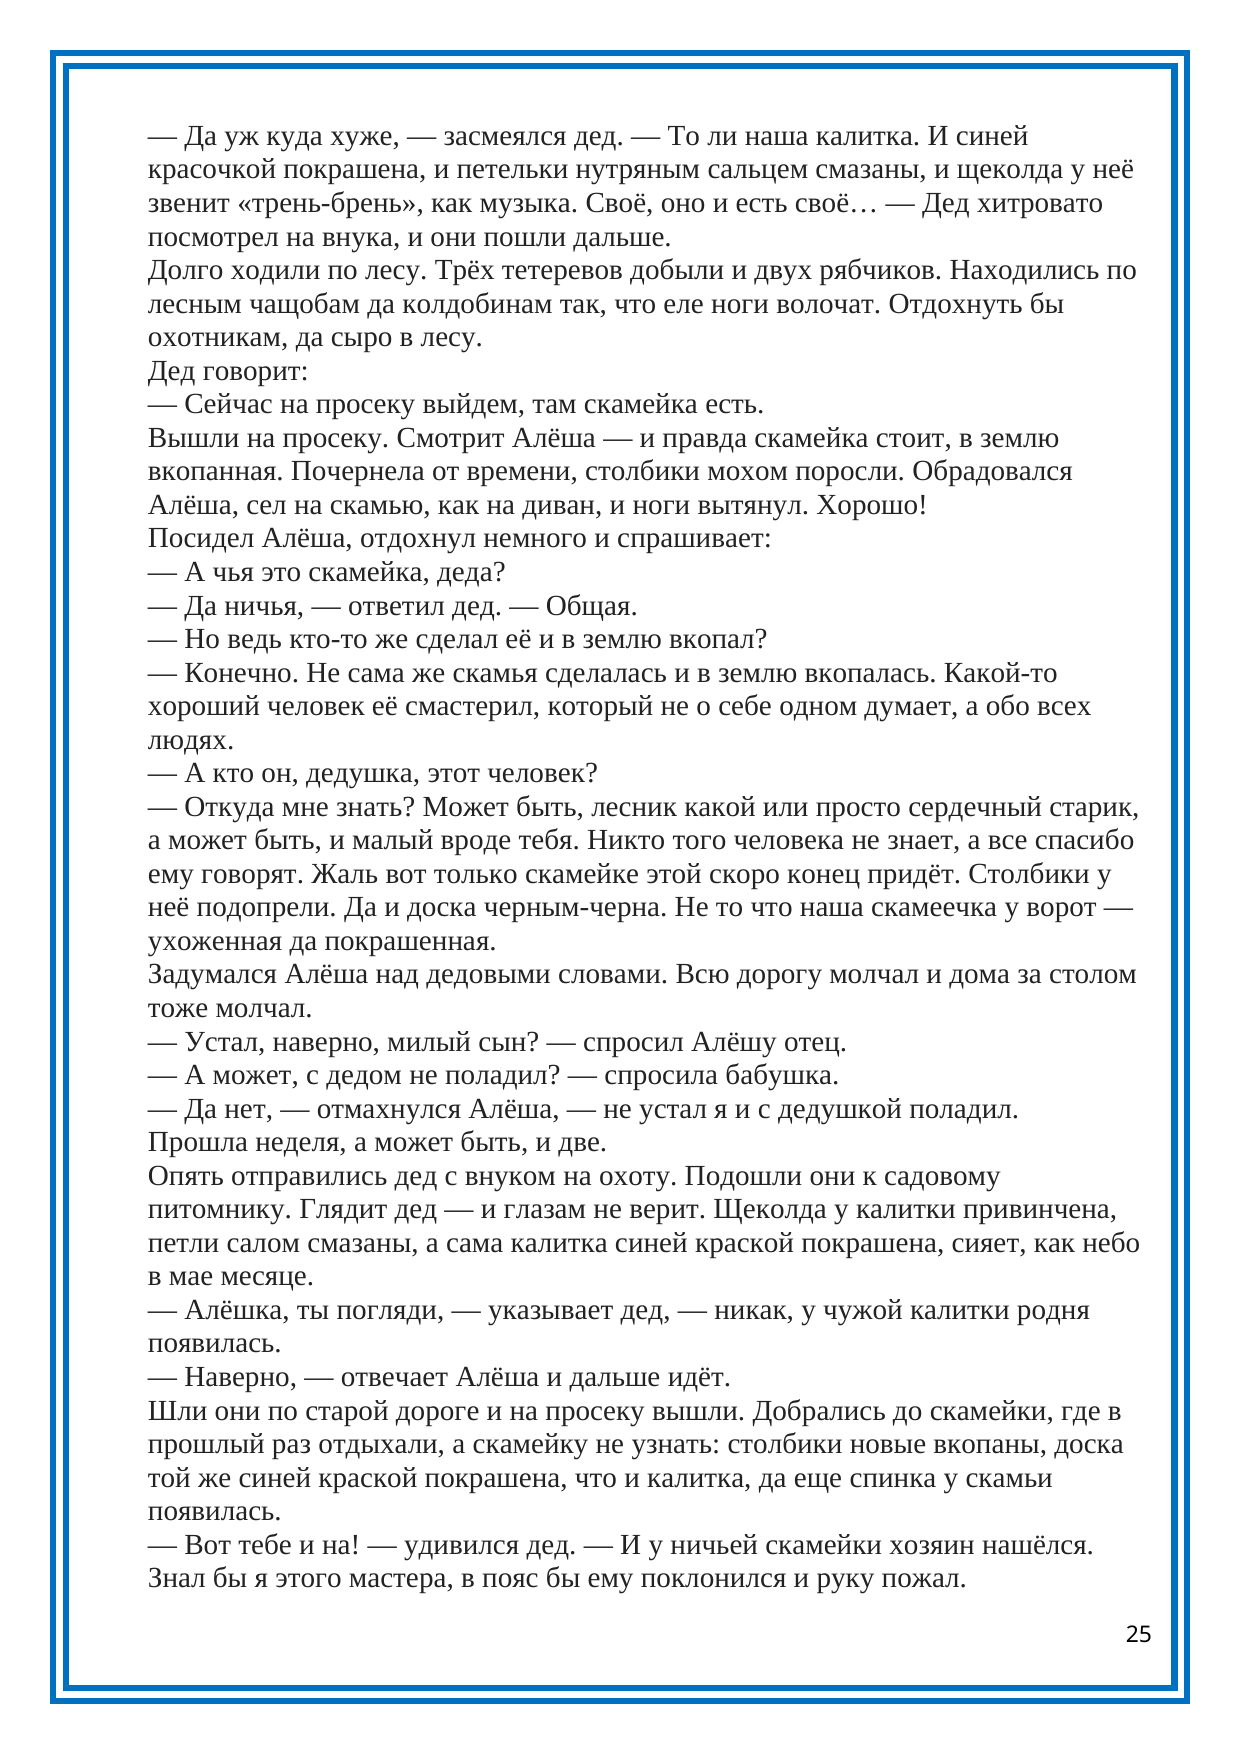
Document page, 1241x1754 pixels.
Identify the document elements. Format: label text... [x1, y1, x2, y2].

text — Да нет, — отмахнулся Алёша, — не устал я и с дедушкой поладил. [148, 1091, 1152, 1124]
text Вышли на просеку. Смотрит Алёша — и правда скамейка стоит, в землю вкопанная. Почернела от времени, столбики мохом поросли. Обрадовался Алёша, сел на скамью, как на диван, и ноги вытянул. Хорошо! [148, 420, 1152, 521]
text — Откуда мне знать? Может быть, лесник какой или просто сердечный старик, а может быть, и малый вроде тебя. Никто того человека не знает, а все спасибо ему говорят. Жаль вот только скамейке этой скоро конец придёт. Столбики у неё подопрели. Да и доска черным-черна. Не то что наша скамеечка у ворот — ухоженная да покрашенная. [148, 789, 1152, 957]
text Долго ходили по лесу. Трёх тетеревов добыли и двух рябчиков. Находились по лесным чащобам да колдобинам так, что еле ноги волочат. Отдохнуть бы охотникам, да сыро в лесу. [148, 252, 1152, 353]
text — Да ничья, — ответил дед. — Общая. [148, 588, 1152, 621]
text Шли они по старой дороге и на просеку вышли. Добрались до скамейки, где в прошлый раз отдыхали, а скамейку не узнать: столбики новые вкопаны, доска той же синей краской покрашена, что и калитка, да еще спинка у скамьи появилась. [148, 1393, 1152, 1527]
text Посидел Алёша, отдохнул немного и спрашивает: — А чья это скамейка, деда? [148, 521, 1152, 588]
text — Наверно, — отвечает Алёша и дальше идёт. [148, 1359, 1152, 1393]
text — Вот тебе и на! — удивился дед. — И у ничьей скамейки хозяин нашёлся. Знал бы я этого мастера, в пояс бы ему поклонился и руку пожал. [148, 1527, 1152, 1594]
text — Но ведь кто-то же сделал её и в землю вкопал? [148, 621, 1152, 655]
text — А может, с дедом не поладил? — спросила бабушка. [148, 1057, 1152, 1091]
text — Алёшка, ты погляди, — указывает дед, — никак, у чужой калитки родня появилась. [148, 1292, 1152, 1359]
text — Да уж куда хуже, — засмеялся дед. — То ли наша калитка. И синей красочкой покрашена, и петельки нутряным сальцем смазаны, и щеколда у неё звенит «трень-брень», как музыка. Своё, оно и есть своё… — Дед хитровато посмотрел на внука, и они пошли дальше. [148, 118, 1152, 252]
text — Конечно. Не сама же скамья сделалась и в землю вкопалась. Какой-то хороший человек её смастерил, который не о себе одном думает, а обо всех людях. [148, 655, 1152, 755]
text Опять отправились дед с внуком на охоту. Подошли они к садовому питомнику. Глядит дед — и глазам не верит. Щеколда у калитки привинчена, петли салом смазаны, а сама калитка синей краской покрашена, сияет, как небо в мае месяце. [148, 1158, 1152, 1292]
text Прошла неделя, а может быть, и две. [148, 1124, 1152, 1158]
text Дед говорит: — Сейчас на просеку выйдем, там скамейка есть. [148, 353, 1152, 420]
text — А кто он, дедушка, этот человек? [148, 755, 1152, 789]
text Задумался Алёша над дедовыми словами. Всю дорогу молчал и дома за столом тоже молчал. [148, 957, 1152, 1024]
text — Устал, наверно, милый сын? — спросил Алёшу отец. [148, 1024, 1152, 1057]
